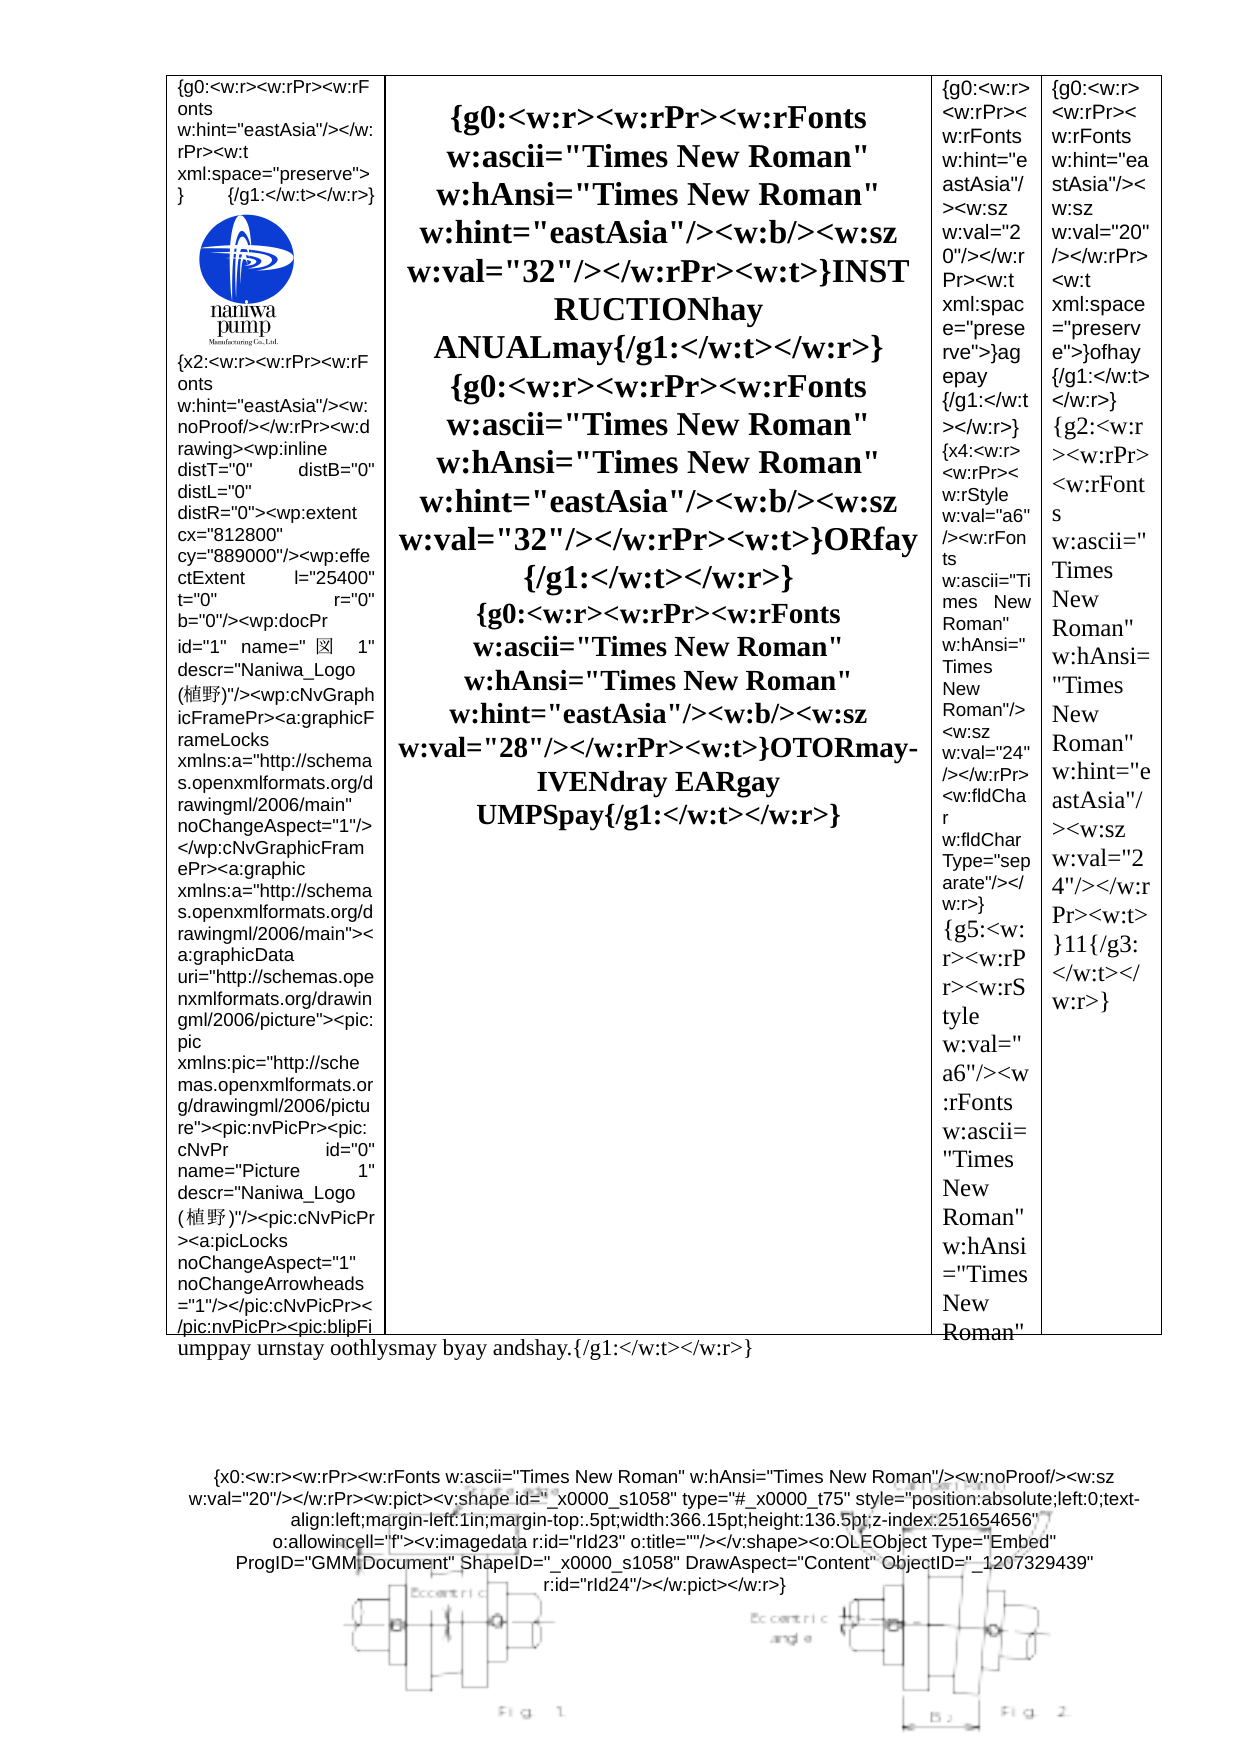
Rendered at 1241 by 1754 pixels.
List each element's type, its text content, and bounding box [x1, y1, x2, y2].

text {x0:<w:r><w:rPr><w:rFonts w:ascii="Times New Roman" w:hAnsi="Times New Roman"/><w:noProof/><w:sz w:val="20"/></w:rPr><w:pict><v:shape id="_x0000_s1058" type="#_x0000_t75" style="position:absolute;left:0;text-align:left;margin-left:1in;margin-top:.5pt;width:366.15pt;height:136.5pt;z-index:251654656" o:allowincell="f"><v:imagedata r:id="rId23" o:title=""/></v:shape><o:OLEObject Type="Embed" ProgID="GMM.Document" ShapeID="_x0000_s1058" DrawAspect="Content" ObjectID="_1207329439" r:id="rId24"/></w:pict></w:r>} [177, 1466, 1152, 1595]
list {g0:<w:r><w:rPr><w:rFonts w:ascii="Times New Roman" w:hAnsi="Times New Roman"/><w:sz w:val="22"/></w:rPr><w:t>}* onfirmcay otormay otatingray irectionday andhay atthay umppay urnstay oothlysmay byay andshay.{/g1:</w:t></w:r>} [177, 1335, 1152, 1361]
picture [177, 205, 311, 352]
